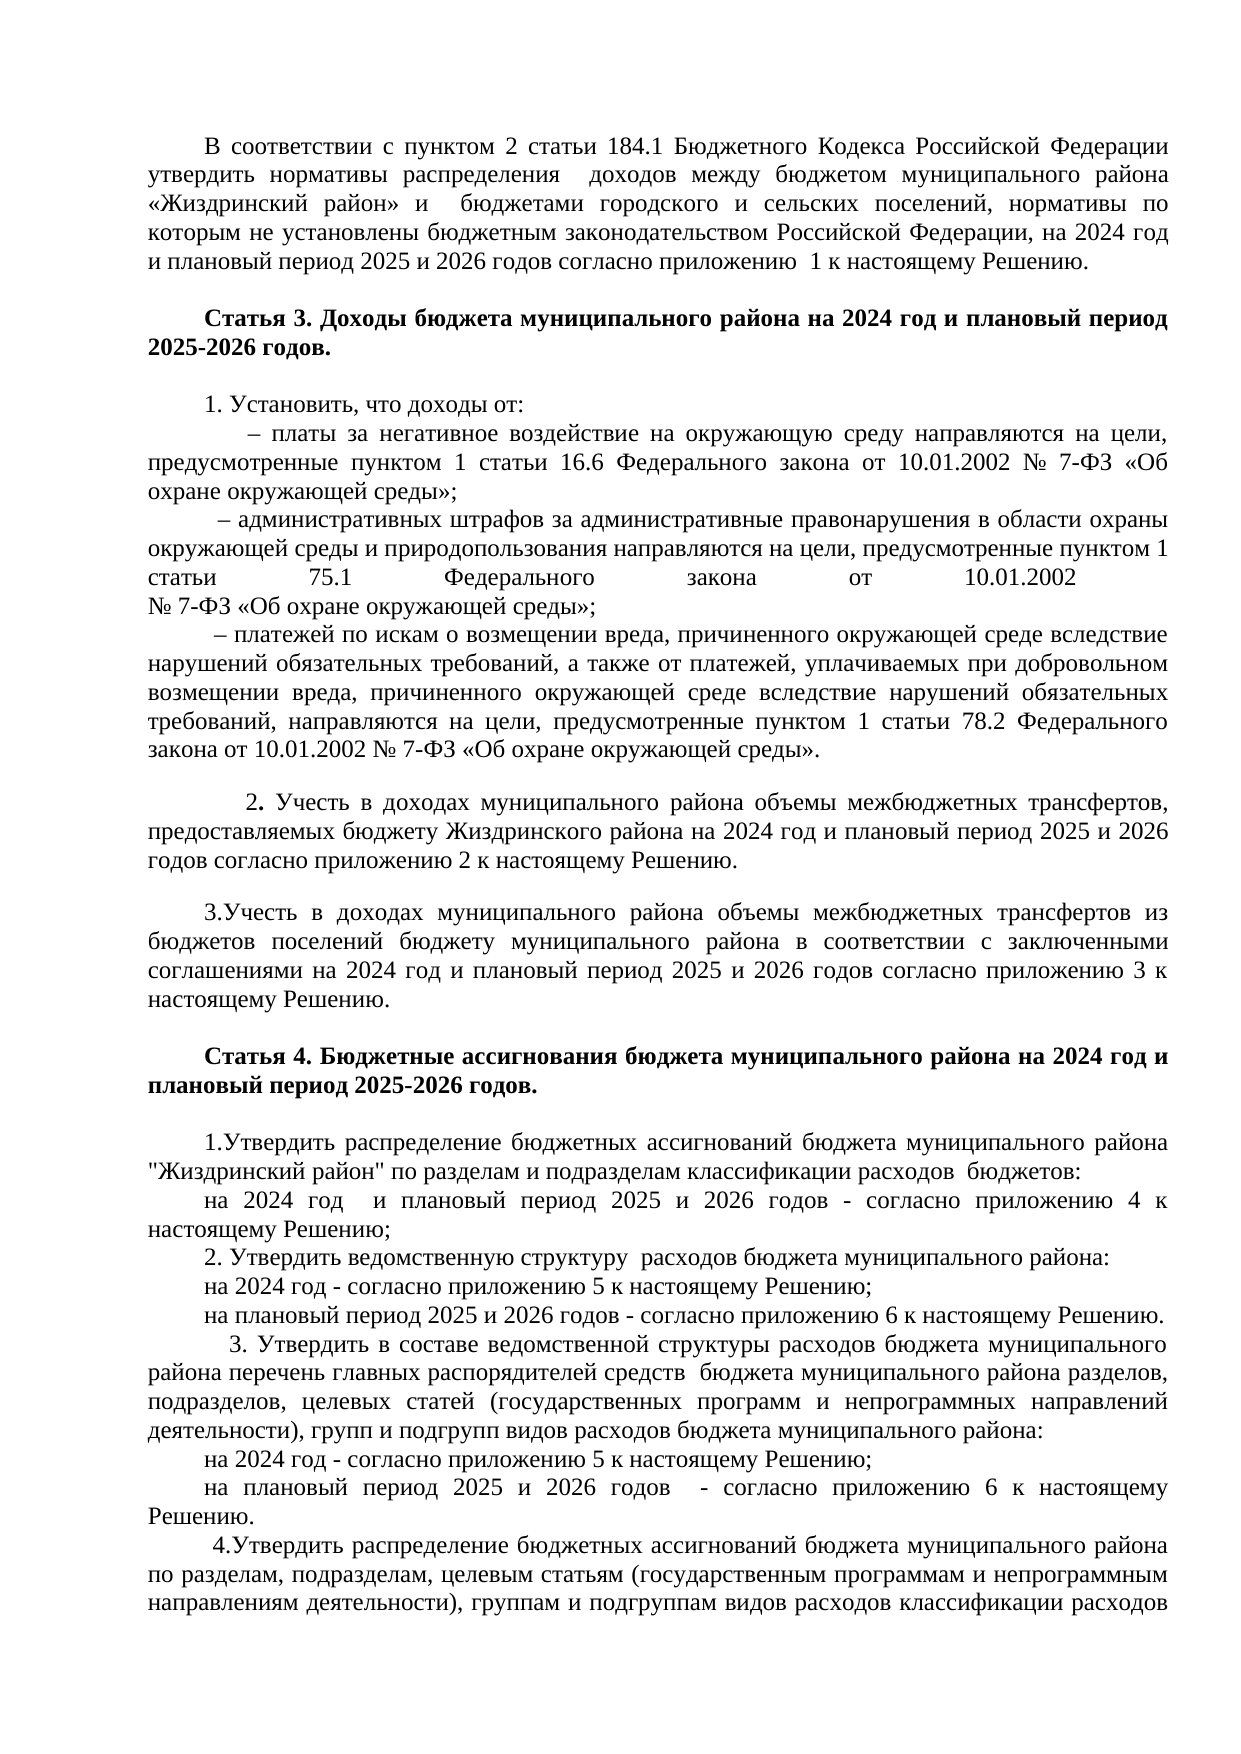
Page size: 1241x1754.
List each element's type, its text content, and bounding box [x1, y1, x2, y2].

text – платы за негативное воздействие на окружающую среду направляются на цели, предусмотренные пунктом 1 статьи 16.6 Федерального закона от 10.01.2002 № 7-ФЗ «Об охране окружающей среды»; [148, 418, 1169, 504]
text Статья 3. Доходы бюджета муниципального района на 2024 год и плановый период 2025-2026 годов. [148, 303, 1169, 361]
text на плановый период 2025 и 2026 годов - согласно приложению 6 к настоящему Решению. [148, 1472, 1169, 1530]
text на 2024 год - согласно приложению 5 к настоящему Решению; [148, 1444, 1169, 1472]
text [148, 1530, 1169, 1616]
text 1. Установить, что доходы от: [148, 389, 1169, 418]
text 3.Учесть в доходах муниципального района объемы межбюджетных трансфертов из бюджетов поселений бюджету муниципального района в соответствии с заключенными соглашениями на 2024 год и плановый период 2025 и 2026 годов согласно приложению 3 к настоящему Решению. [148, 897, 1169, 1012]
text – платежей по искам о возмещении вреда, причиненного окружающей среде вследствие нарушений обязательных требований, а также от платежей, уплачиваемых при добровольном возмещении вреда, причиненного окружающей среде вследствие нарушений обязательных требований, направляются на цели, предусмотренные пунктом 1 статьи 78.2 Федерального закона от 10.01.2002 № 7-ФЗ «Об охране окружающей среды». [148, 619, 1169, 763]
text на плановый период 2025 и 2026 годов - согласно приложению 6 к настоящему Решению. [148, 1300, 1169, 1329]
text 1.Утвердить распределение бюджетных ассигнований бюджета муниципального района "Жиздринский район" по разделам и подразделам классификации расходов бюджетов: [148, 1127, 1169, 1185]
text 2. Утвердить ведомственную структуру расходов бюджета муниципального района: [148, 1242, 1169, 1271]
text 3. Утвердить в составе ведомственной структуры расходов бюджета муниципального района перечень главных распорядителей средств бюджета муниципального района разделов, подразделов, целевых статей (государственных программ и непрограммных направлений деятельности), групп и подгрупп видов расходов бюджета муниципального района: [148, 1329, 1169, 1444]
text 2. Учесть в доходах муниципального района объемы межбюджетных трансфертов, предоставляемых бюджету Жиздринского района на 2024 год и плановый период 2025 и 2026 годов согласно приложению 2 к настоящему Решению. [148, 787, 1169, 873]
text – административных штрафов за административные правонарушения в области охраны окружающей среды и природопользования направляются на цели, предусмотренные пунктом 1 статьи 75.1 Федерального закона от 10.01.2002 № 7-ФЗ «Об охране окружающей среды»; [148, 504, 1169, 619]
text на 2024 год и плановый период 2025 и 2026 годов - согласно приложению 4 к настоящему Решению; [148, 1185, 1169, 1242]
text на 2024 год - согласно приложению 5 к настоящему Решению; [148, 1271, 1169, 1300]
text Статья 4. Бюджетные ассигнования бюджета муниципального района на 2024 год и плановый период 2025-2026 годов. [148, 1041, 1169, 1099]
text В соответствии с пунктом 2 статьи 184.1 Бюджетного Кодекса Российской Федерации утвердить нормативы распределения доходов между бюджетом муниципального района «Жиздринский район» и бюджетами городского и сельских поселений, нормативы по которым не установлены бюджетным законодательством Российской Федерации, на 2024 год и плановый период 2025 и 2026 годов согласно приложению 1 к настоящему Решению. [148, 131, 1169, 274]
